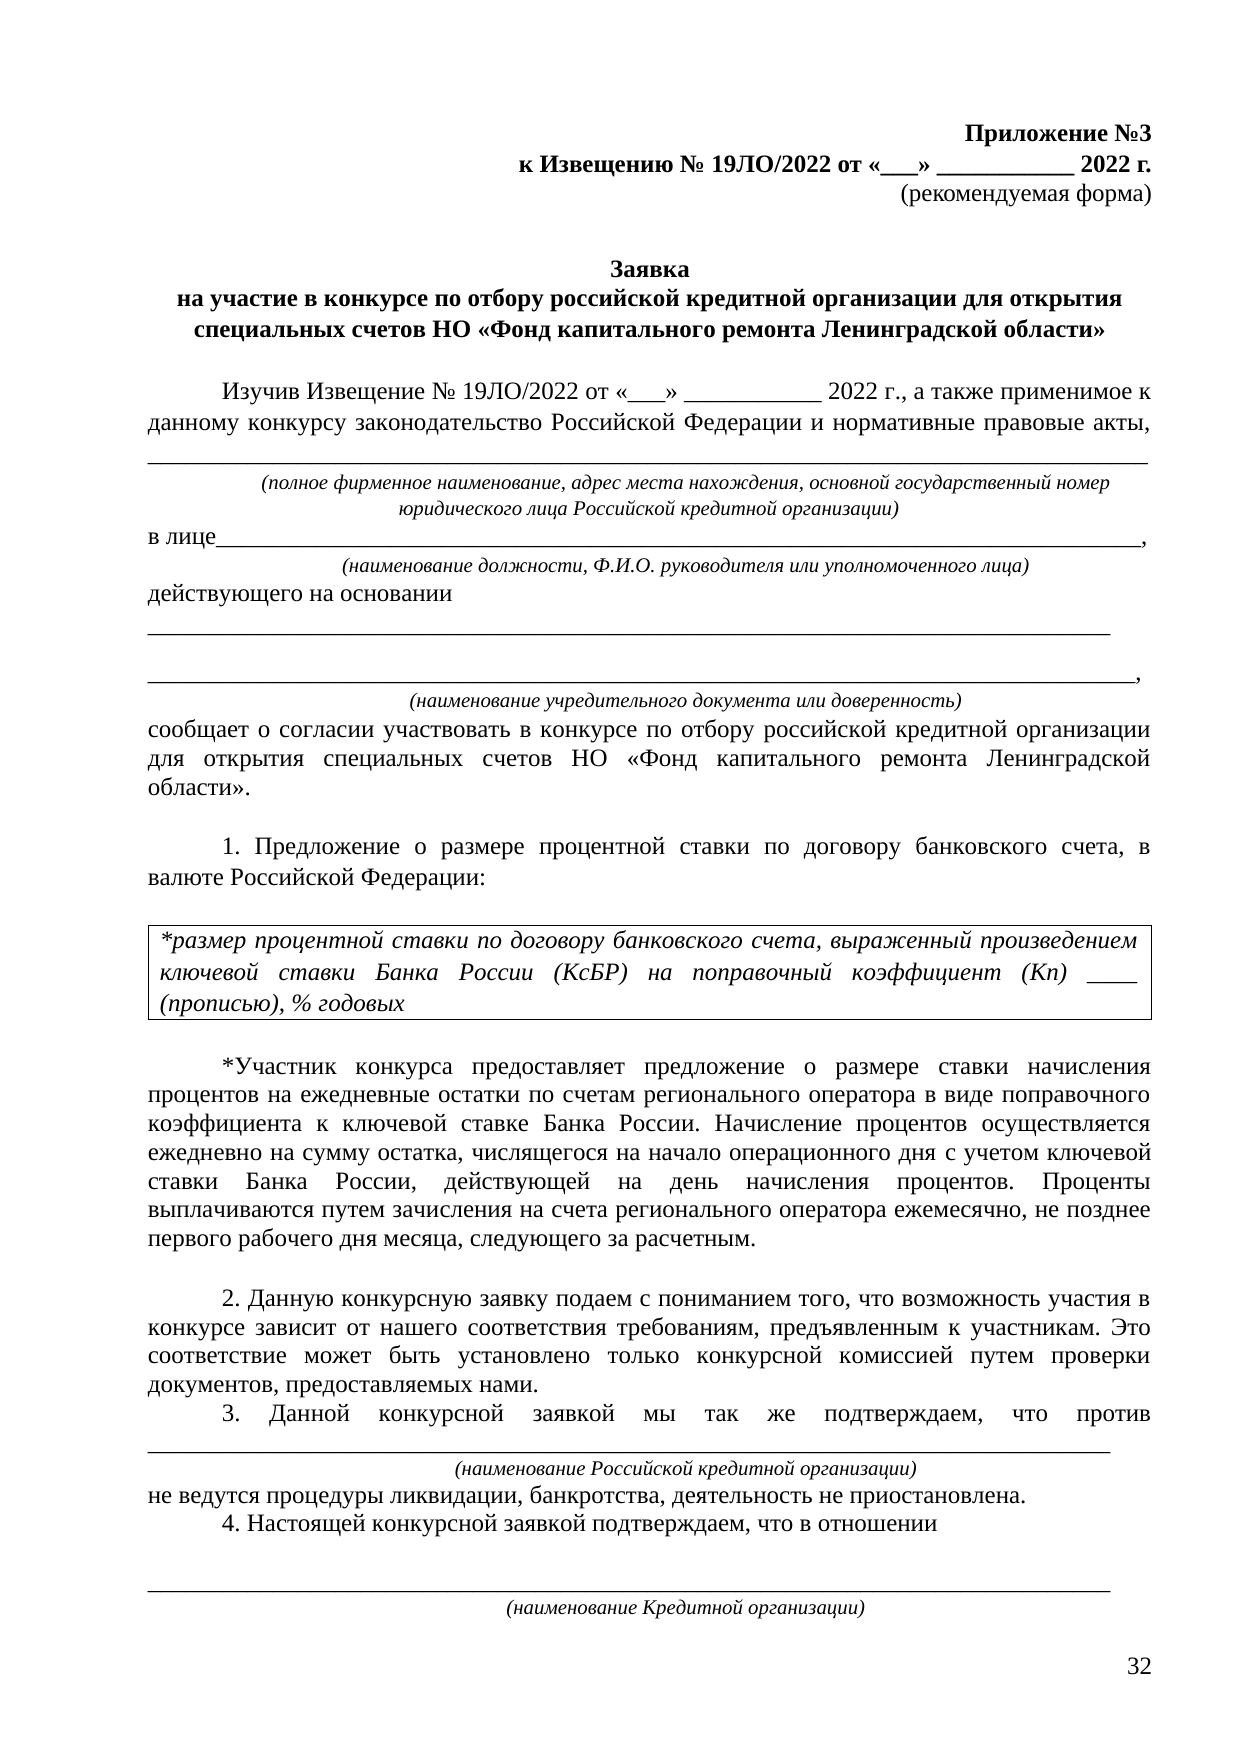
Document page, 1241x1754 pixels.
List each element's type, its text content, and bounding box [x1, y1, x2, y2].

text сообщает о согласии участвовать в конкурсе по отбору российской кредитной организации для открытия специальных счетов НО «Фонд капитального ремонта Ленинградской области». [148, 714, 1152, 800]
text *Участник конкурса предоставляет предложение о размере ставки начисления процентов на ежедневные остатки по счетам регионального оператора в виде поправочного коэффициента к ключевой ставке Банка России. Начисление процентов осуществляется ежедневно на сумму остатка, числящегося на начало операционного дня c учетом ключевой ставки Банка России, действующей на день начисления процентов. Проценты выплачиваются путем зачисления на счета регионального оператора ежемесячно, не позднее первого рабочего дня месяца, следующего за расчетным. [148, 1051, 1152, 1252]
text к Извещению № 19ЛО/2022 от «___» ___________ 2022 г. [148, 149, 1152, 178]
text Приложение №3 [148, 118, 1152, 147]
text _______________________________________________________________________________, [148, 657, 1152, 686]
text 2. Данную конкурсную заявку подаем с пониманием того, что возможность участия в конкурсе зависит от нашего соответствия требованиям, предъявленным к участникам. Это соответствие может быть установлено только конкурсной комиссией путем проверки документов, предоставляемых нами. [148, 1283, 1152, 1398]
text Заявка [148, 254, 1152, 283]
text в лице__________________________________________________________________________, [148, 521, 1152, 550]
text 4. Настоящей конкурсной заявкой подтверждаем, что в отношении [148, 1508, 1152, 1537]
text Изучив Извещение № 19ЛО/2022 от «___» ___________ 2022 г., а также применимое к данному конкурсу законодательство Российской Федерации и нормативные правовые акты, ________________________________________________________________________________ [148, 376, 1152, 467]
text 3. Данной конкурсной заявкой мы так же подтверждаем, что против _____________________________________________________________________________ [148, 1398, 1152, 1456]
text (полное фирменное наименование, адрес места нахождения, основной государственный номер юридического лица Российской кредитной организации) [148, 469, 1152, 519]
text _____________________________________________________________________________ [148, 1566, 1152, 1595]
table_header *размер процентной ставки по договору банковского счета, выраженный произведением ключевой ставки Банка России (КсБР) на поправочный коэффициент (Кп) ____ (прописью), % годовых [149, 926, 1151, 1019]
text (наименование Кредитной организации) [148, 1595, 1152, 1619]
text на участие в конкурсе по отбору российской кредитной организации для открытия специальных счетов НО «Фонд капитального ремонта Ленинградской области» [148, 283, 1152, 343]
text не ведутся процедуры ликвидации, банкротства, деятельность не приостановлена. [148, 1480, 1152, 1508]
text (наименование учредительного документа или доверенность) [148, 688, 1152, 712]
text 1. Предложение о размере процентной ставки по договору банковского счета, в валюте Российской Федерации: [148, 831, 1152, 891]
text действующего на основании _____________________________________________________________________________ [148, 578, 1152, 638]
text (наименование Российской кредитной организации) [148, 1456, 1152, 1480]
text (рекомендуемая форма) [148, 178, 1152, 207]
text (наименование должности, Ф.И.О. руководителя или уполномоченного лица) [148, 552, 1152, 577]
